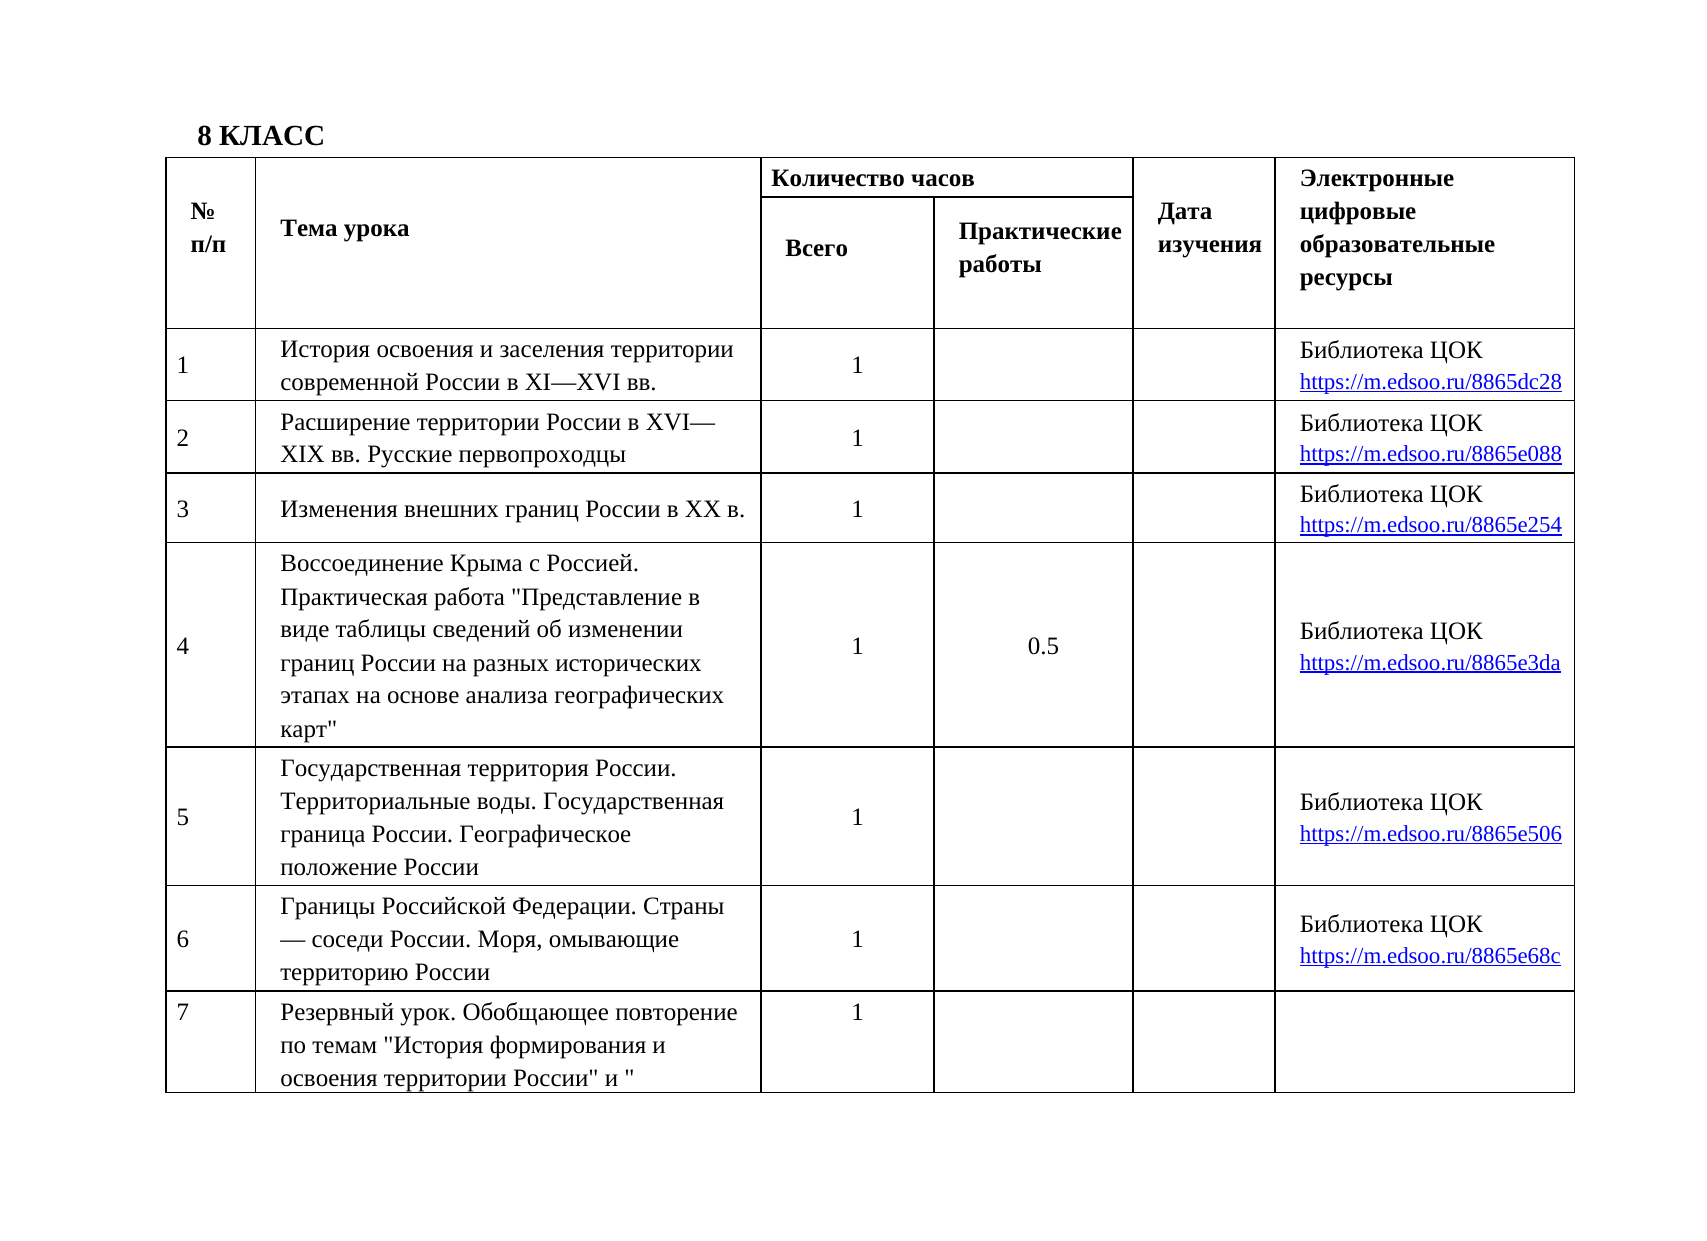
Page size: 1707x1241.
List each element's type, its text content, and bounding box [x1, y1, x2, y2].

table_cell 4 [167, 543, 255, 746]
table_cell 2 [167, 401, 255, 472]
table_cell [1134, 543, 1274, 746]
table_cell [935, 886, 1132, 990]
table_cell [1276, 992, 1574, 1092]
table_cell 1 [762, 401, 933, 472]
table_cell 1 [762, 329, 933, 400]
table_cell 5 [167, 748, 255, 885]
table_cell Государственная территория России. Территориальные воды. Государственная граница России. Географическое положение России [256, 748, 760, 885]
table_cell История освоения и заселения территории современной России в XI—XVI вв. [256, 329, 760, 400]
table_cell 0.5 [935, 543, 1132, 746]
table_cell Расширение территории России в XVI—XIX вв. Русские первопроходцы [256, 401, 760, 472]
table_cell [1134, 748, 1274, 885]
table_cell Воссоединение Крыма с Россией. Практическая работа "Представление в виде таблицы сведений об изменении границ России на разных исторических этапах на основе анализа географических карт" [256, 543, 760, 746]
table_cell Библиотека ЦОК https://m.edsoo.ru/8865e506 [1276, 748, 1574, 885]
table_cell Практические работы [935, 198, 1132, 327]
table_cell 3 [167, 474, 255, 542]
table_cell [935, 992, 1132, 1092]
table_cell [1134, 474, 1274, 542]
table_cell 1 [762, 992, 933, 1092]
table_header Тема урока [256, 158, 760, 327]
table_header Дата изучения [1134, 158, 1274, 327]
table_header Количество часов [762, 158, 1132, 196]
table_cell [935, 474, 1132, 542]
table_cell Библиотека ЦОК https://m.edsoo.ru/8865e68c [1276, 886, 1574, 990]
table_header № п/п [167, 158, 255, 327]
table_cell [256, 992, 760, 1092]
table_cell Библиотека ЦОК https://m.edsoo.ru/8865e254 [1276, 474, 1574, 542]
table_cell 1 [762, 748, 933, 885]
table_cell Границы Российской Федерации. Страны — соседи России. Моря, омывающие территорию России [256, 886, 760, 990]
table_cell Библиотека ЦОК https://m.edsoo.ru/8865e088 [1276, 401, 1574, 472]
table_cell 6 [167, 886, 255, 990]
table_cell [1134, 886, 1274, 990]
table_cell Изменения внешних границ России в ХХ в. [256, 474, 760, 542]
table_cell [1134, 329, 1274, 400]
table_cell 7 [167, 992, 255, 1092]
table_cell [935, 748, 1132, 885]
table_cell [935, 329, 1132, 400]
table_header Электронные цифровые образовательные ресурсы [1276, 158, 1574, 327]
table_cell 1 [762, 474, 933, 542]
table_cell Библиотека ЦОК https://m.edsoo.ru/8865dc28 [1276, 329, 1574, 400]
table_cell Всего [762, 198, 933, 327]
table_cell Библиотека ЦОК https://m.edsoo.ru/8865e3da [1276, 543, 1574, 746]
table_cell [1134, 401, 1274, 472]
table_cell [935, 401, 1132, 472]
text 8 КЛАСС [190, 118, 1618, 152]
table_cell 1 [762, 886, 933, 990]
table_cell [1134, 992, 1274, 1092]
table_cell 1 [762, 543, 933, 746]
table_cell 1 [167, 329, 255, 400]
